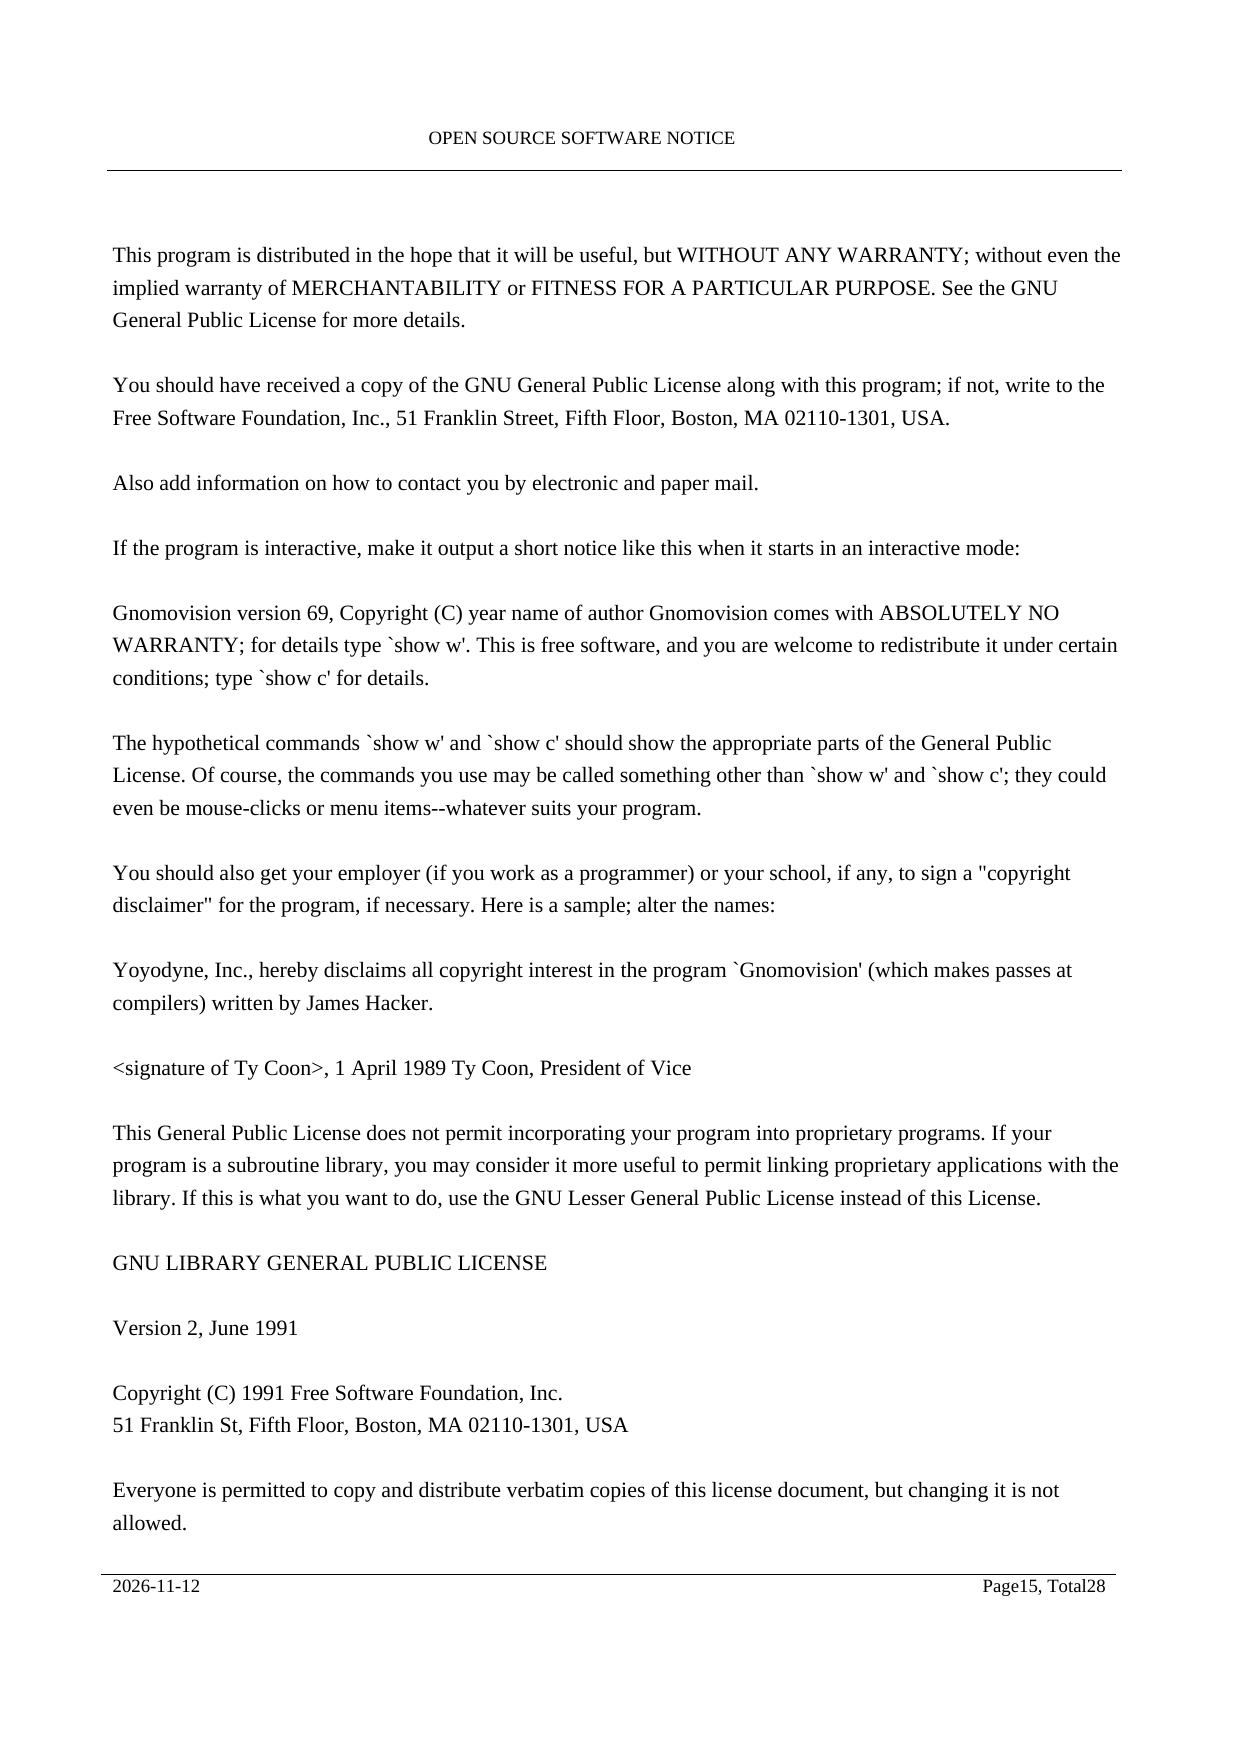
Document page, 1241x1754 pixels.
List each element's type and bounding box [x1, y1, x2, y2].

text [112, 206, 1128, 1539]
